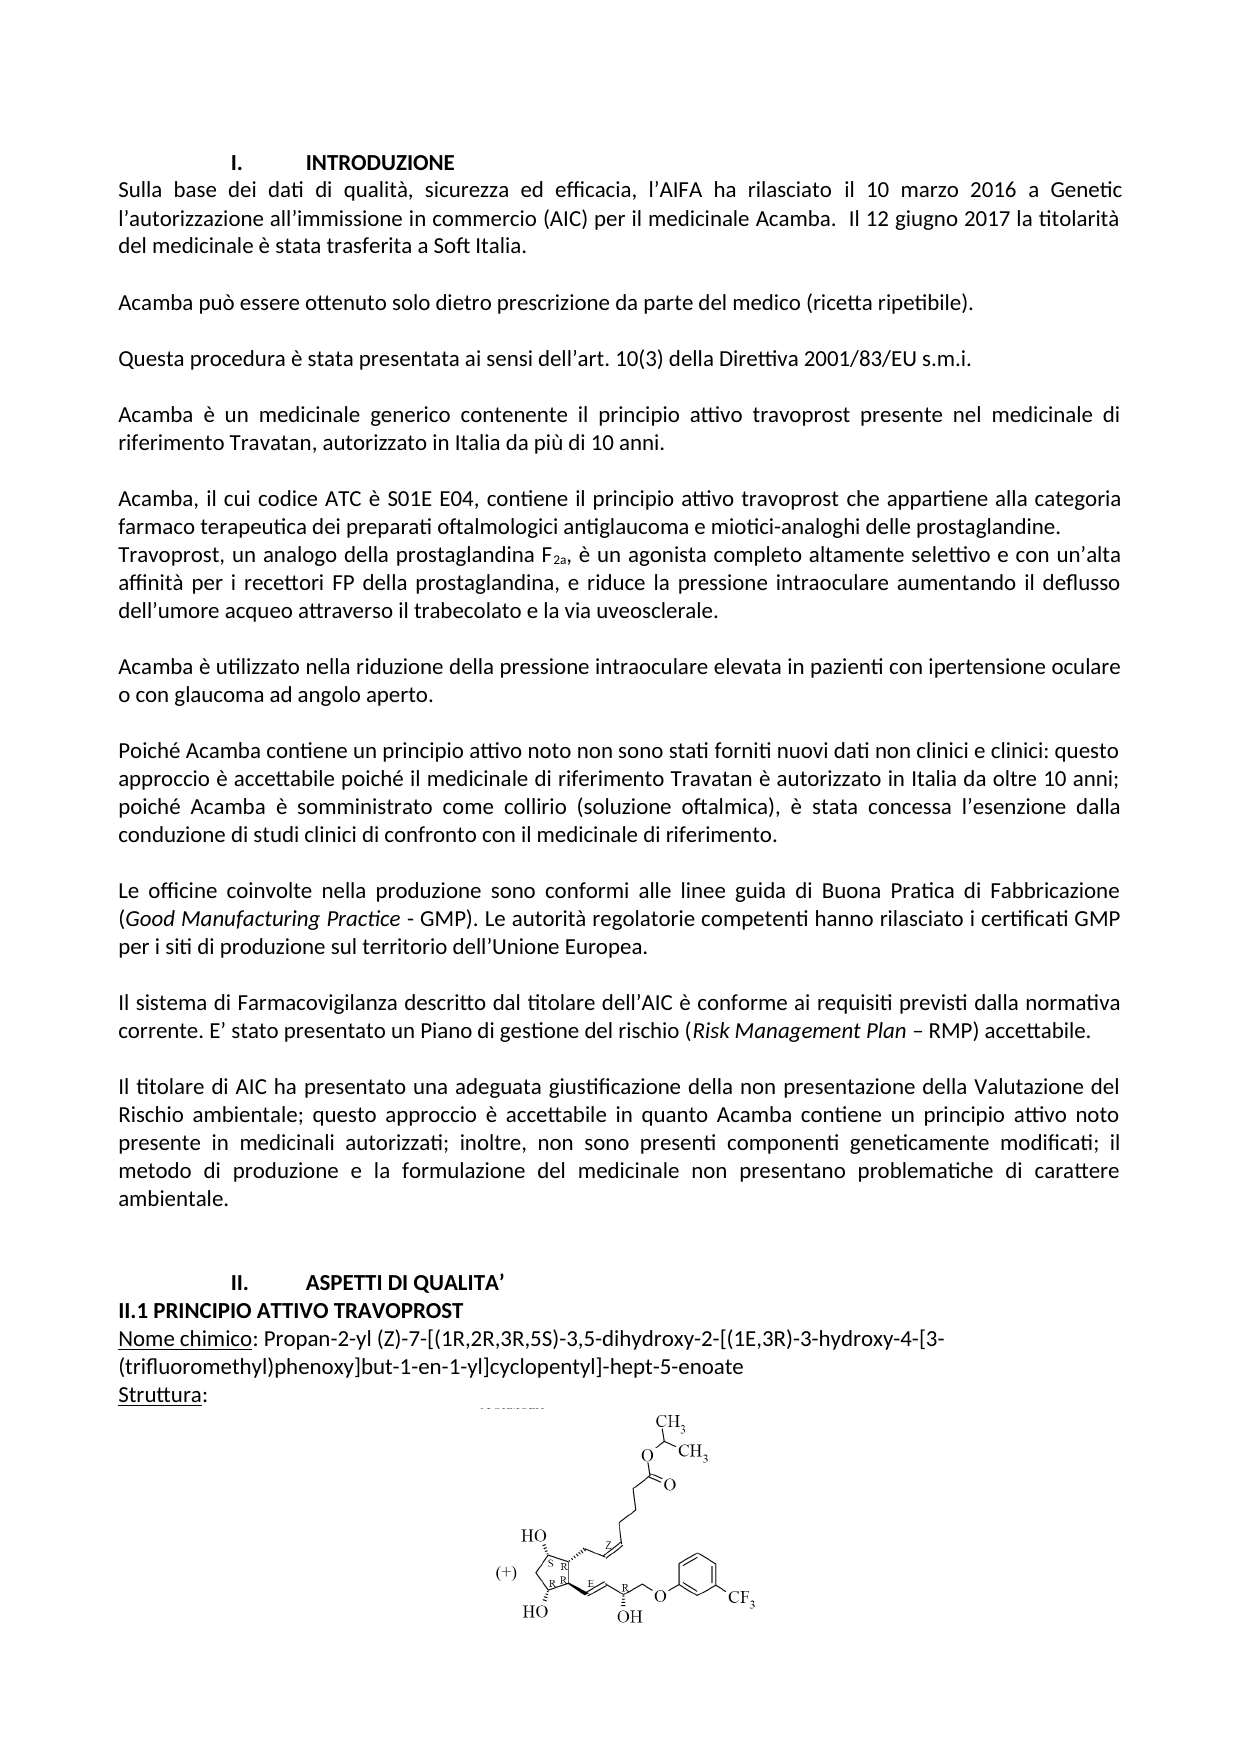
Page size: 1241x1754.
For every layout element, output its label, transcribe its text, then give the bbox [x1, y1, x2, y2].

list ASPETTI DI QUALITA’ [231, 1268, 1122, 1296]
list INTRODUZIONE [231, 148, 1122, 176]
text Struttura: [118, 1381, 1122, 1408]
text Acamba può essere ottenuto solo dietro prescrizione da parte del medico (ricetta ripetibile). [118, 288, 1122, 316]
text Poiché Acamba contiene un principio attivo noto non sono stati forniti nuovi dati non clinici e clinici: questo approccio è accettabile poiché il medicinale di riferimento Travatan è autorizzato in Italia da oltre 10 anni; poiché Acamba è somministrato come collirio (soluzione oftalmica), è stata concessa l’esenzione dalla conduzione di studi clinici di confronto con il medicinale di riferimento. [118, 736, 1122, 848]
text Il sistema di Farmacovigilanza descritto dal titolare dell’AIC è conforme ai requisiti previsti dalla normativa corrente. E’ stato presentato un Piano di gestione del rischio (Risk Management Plan – RMP) accettabile. [118, 988, 1122, 1044]
text Le officine coinvolte nella produzione sono conformi alle linee guida di Buona Pratica di Fabbricazione (Good Manufacturing Practice - GMP). Le autorità regolatorie competenti hanno rilasciato i certificati GMP per i siti di produzione sul territorio dell’Unione Europea. [118, 876, 1122, 960]
text II.1 PRINCIPIO ATTIVO TRAVOPROST [118, 1296, 1122, 1324]
text Nome chimico: Propan-2-yl (Z)-7-[(1R,2R,3R,5S)-3,5-dihydroxy-2-[(1E,3R)-3-hydroxy-4-[3-(trifluoromethyl)phenoxy]but-1-en-1-yl]cyclopentyl]-hept-5-enoate [118, 1324, 1122, 1381]
text Acamba è utilizzato nella riduzione della pressione intraoculare elevata in pazienti con ipertensione oculare o con glaucoma ad angolo aperto. [118, 652, 1122, 708]
text Questa procedura è stata presentata ai sensi dell’art. 10(3) della Direttiva 2001/83/EU s.m.i. [118, 344, 1122, 372]
text Acamba è un medicinale generico contenente il principio attivo travoprost presente nel medicinale di riferimento Travatan, autorizzato in Italia da più di 10 anni. [118, 400, 1122, 456]
text Il titolare di AIC ha presentato una adeguata giustificazione della non presentazione della Valutazione del Rischio ambientale; questo approccio è accettabile in quanto Acamba contiene un principio attivo noto presente in medicinali autorizzati; inoltre, non sono presenti componenti geneticamente modificati; il metodo di produzione e la formulazione del medicinale non presentano problematiche di carattere ambientale. [118, 1072, 1122, 1212]
text Acamba, il cui codice ATC è S01E E04, contiene il principio attivo travoprost che appartiene alla categoria farmaco terapeutica dei preparati oftalmologici antiglaucoma e miotici-analoghi delle prostaglandine. [118, 484, 1122, 540]
text Sulla base dei dati di qualità, sicurezza ed efficacia, l’AIFA ha rilasciato il 10 marzo 2016 a Genetic l’autorizzazione all’immissione in commercio (AIC) per il medicinale Acamba. Il 12 giugno 2017 la titolarità del medicinale è stata trasferita a Soft Italia. [118, 176, 1122, 260]
text Travoprost, un analogo della prostaglandina F2a, è un agonista completo altamente selettivo e con un’alta affinità per i recettori FP della prostaglandina, e riduce la pressione intraoculare aumentando il deflusso dell’umore acqueo attraverso il trabecolato e la via uveosclerale. [118, 540, 1122, 624]
